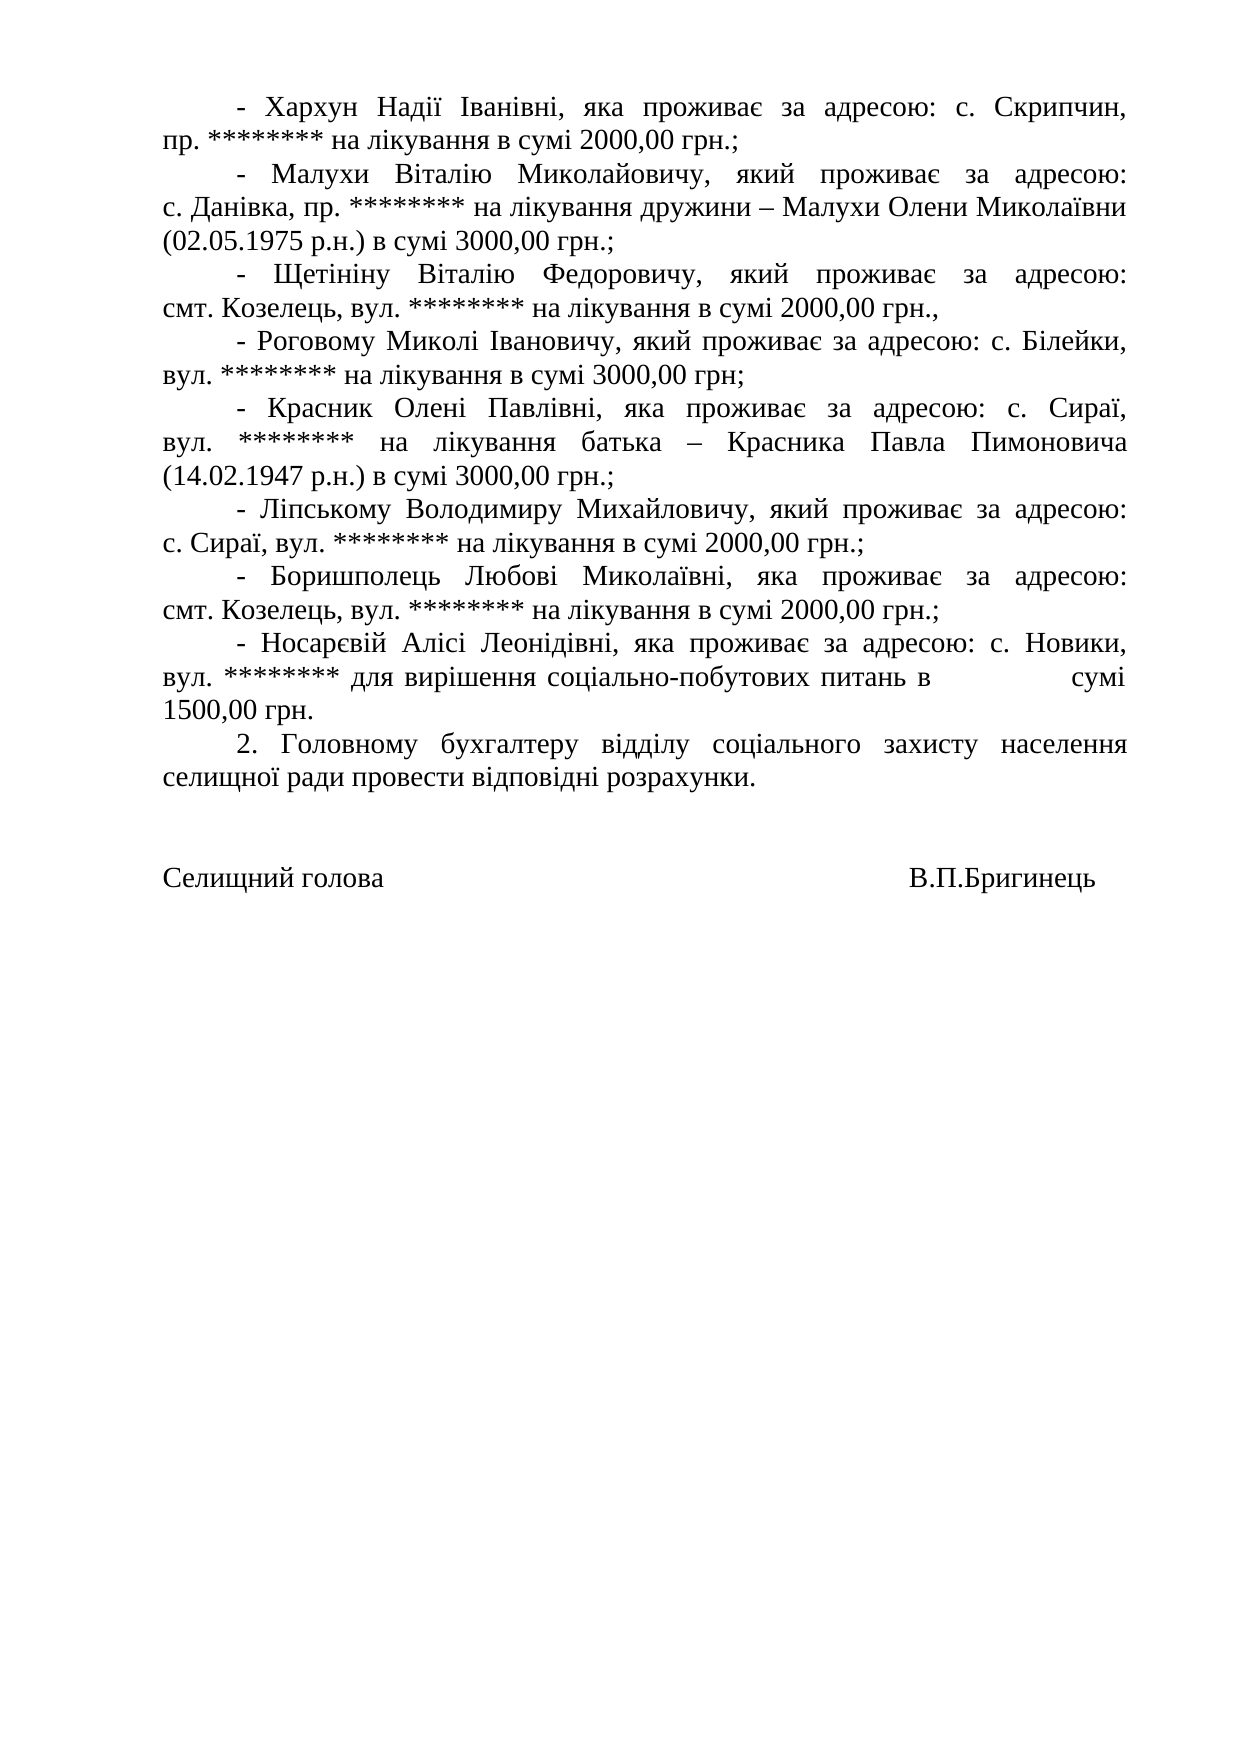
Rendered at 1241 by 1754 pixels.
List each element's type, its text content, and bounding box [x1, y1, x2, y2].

text - Малухи Віталію Миколайовичу, який проживає за адресою: с. Данівка, пр. ******** на лікування дружини – Малухи Олени Миколаївни (02.05.1975 р.н.) в сумі 3000,00 грн.; [162, 156, 1128, 256]
text - Ліпському Володимиру Михайловичу, який проживає за адресою: с. Сираї, вул. ******** на лікування в сумі 2000,00 грн.; [162, 491, 1128, 558]
text - Боришполець Любові Миколаївні, яка проживає за адресою: смт. Козелець, вул. ******** на лікування в сумі 2000,00 грн.; [162, 558, 1128, 625]
text 2. Головному бухгалтеру відділу соціального захисту населення селищної ради провести відповідні розрахунки. [162, 726, 1128, 793]
text - Хархун Надії Іванівні, яка проживає за адресою: с. Скрипчин, пр. ******** на лікування в сумі 2000,00 грн.; [162, 89, 1128, 156]
text - Щетініну Віталію Федоровичу, який проживає за адресою: смт. Козелець, вул. ******** на лікування в сумі 2000,00 грн., [162, 256, 1128, 323]
text - Красник Олені Павлівні, яка проживає за адресою: с. Сираї, вул. ******** на лікування батька – Красника Павла Пимоновича (14.02.1947 р.н.) в сумі 3000,00 грн.; [162, 391, 1128, 491]
text - Носарєвій Алісі Леонідівні, яка проживає за адресою: с. Новики, вул. ******** для вирішення соціально-побутових питань в сумі 1500,00 грн. [162, 625, 1128, 726]
text - Роговому Миколі Івановичу, який проживає за адресою: с. Білейки, вул. ******** на лікування в сумі 3000,00 грн; [162, 323, 1128, 391]
text Селищний голова В.П.Бригинець [162, 860, 1128, 894]
